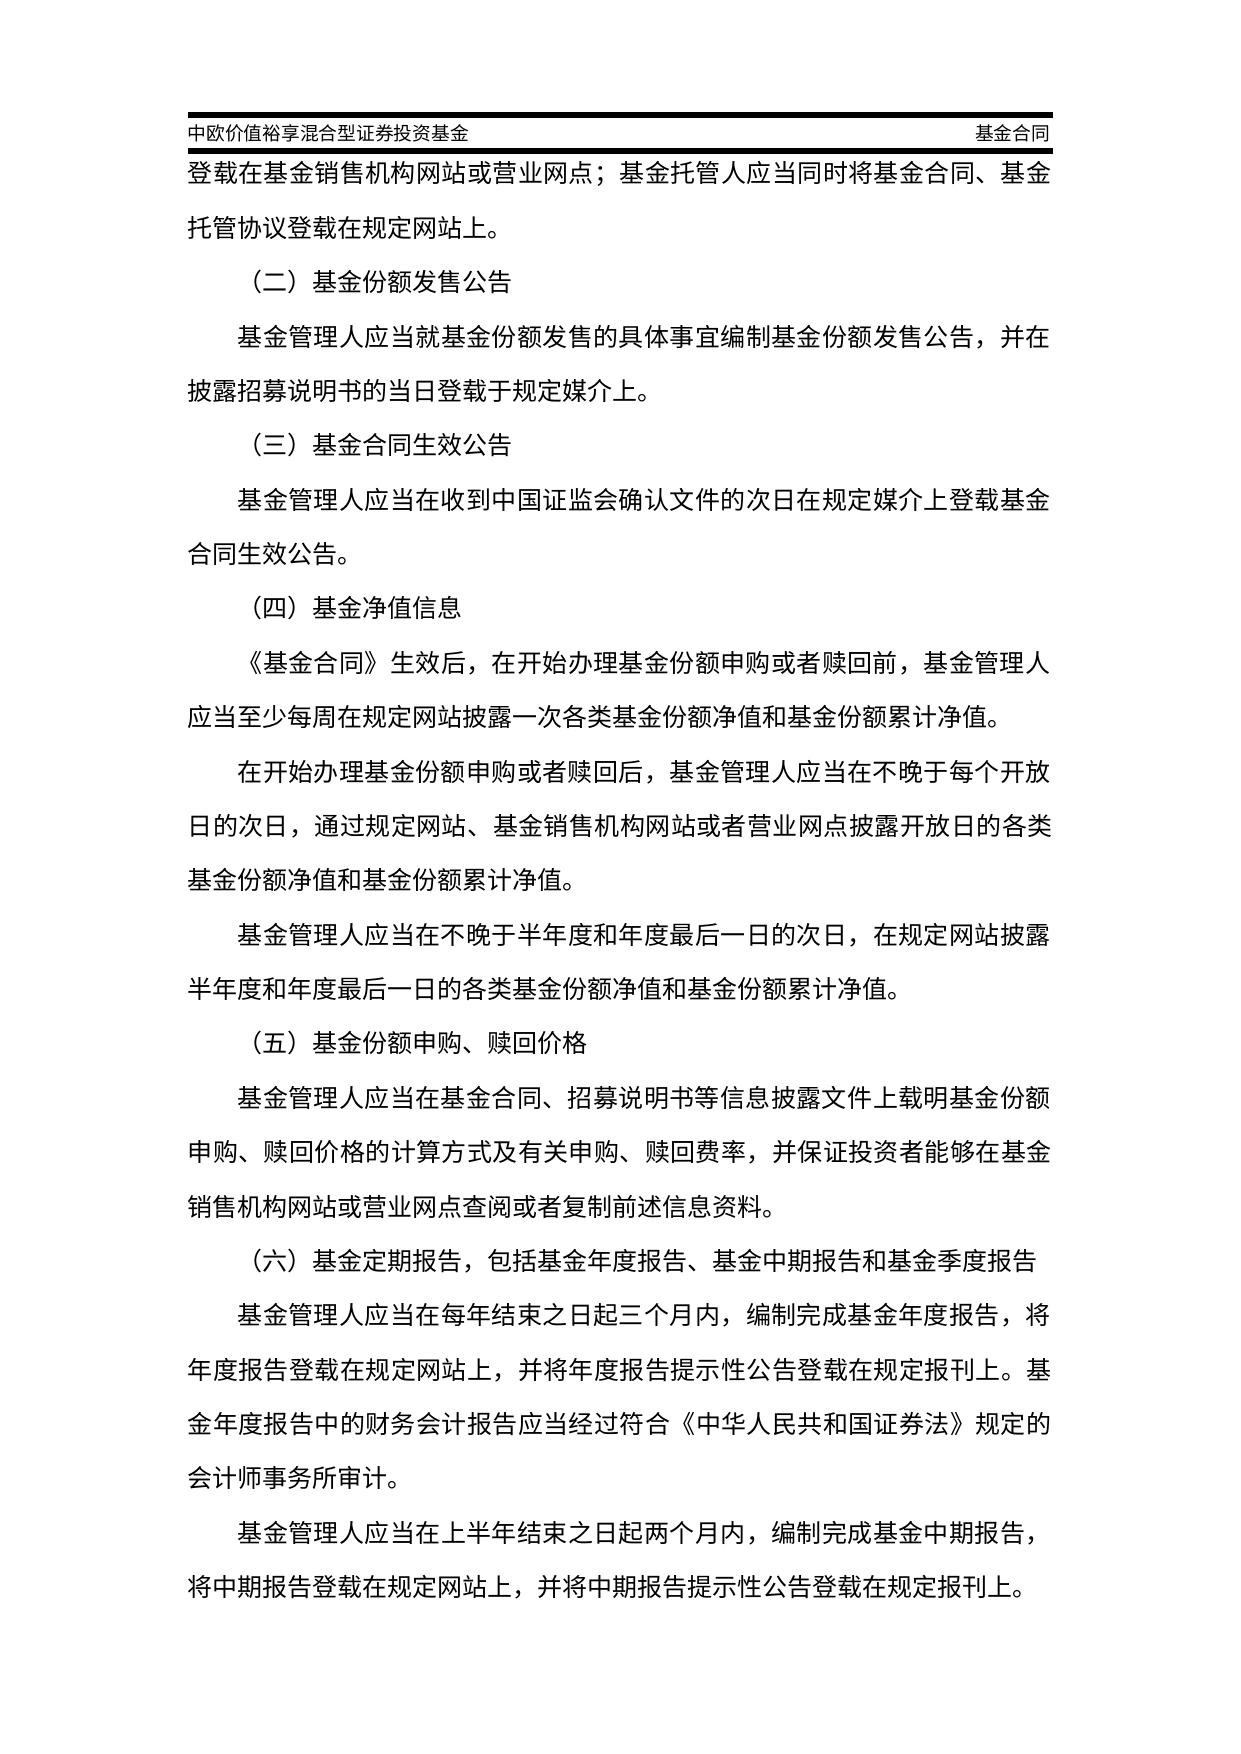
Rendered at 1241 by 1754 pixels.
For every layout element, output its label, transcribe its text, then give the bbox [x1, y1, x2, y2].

text （三）基金合同生效公告 [187, 426, 1053, 462]
text 基金管理人应当在基金合同、招募说明书等信息披露文件上载明基金份额申购、赎回价格的计算方式及有关申购、赎回费率，并保证投资者能够在基金销售机构网站或营业网点查阅或者复制前述信息资料。 [187, 1078, 1053, 1223]
text （四）基金净值信息 [187, 589, 1053, 625]
text 基金管理人应当就基金份额发售的具体事宜编制基金份额发售公告，并在披露招募说明书的当日登载于规定媒介上。 [187, 317, 1053, 408]
text 在开始办理基金份额申购或者赎回后，基金管理人应当在不晚于每个开放日的次日，通过规定网站、基金销售机构网站或者营业网点披露开放日的各类基金份额净值和基金份额累计净值。 [187, 752, 1053, 897]
text 《基金合同》生效后，在开始办理基金份额申购或者赎回前，基金管理人应当至少每周在规定网站披露一次各类基金份额净值和基金份额累计净值。 [187, 643, 1053, 734]
text 基金管理人应当在不晚于半年度和年度最后一日的次日，在规定网站披露半年度和年度最后一日的各类基金份额净值和基金份额累计净值。 [187, 915, 1053, 1006]
text （二）基金份额发售公告 [187, 263, 1053, 299]
text （六）基金定期报告，包括基金年度报告、基金中期报告和基金季度报告 [187, 1241, 1053, 1278]
text 基金管理人应当在收到中国证监会确认文件的次日在规定媒介上登载基金合同生效公告。 [187, 480, 1053, 571]
text 基金管理人应当在每年结束之日起三个月内，编制完成基金年度报告，将年度报告登载在规定网站上，并将年度报告提示性公告登载在规定报刊上。基金年度报告中的财务会计报告应当经过符合《中华人民共和国证券法》规定的会计师事务所审计。 [187, 1296, 1053, 1495]
text 基金管理人应当在上半年结束之日起两个月内，编制完成基金中期报告，将中期报告登载在规定网站上，并将中期报告提示性公告登载在规定报刊上。 [187, 1513, 1053, 1604]
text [187, 154, 1053, 244]
text （五）基金份额申购、赎回价格 [187, 1024, 1053, 1060]
